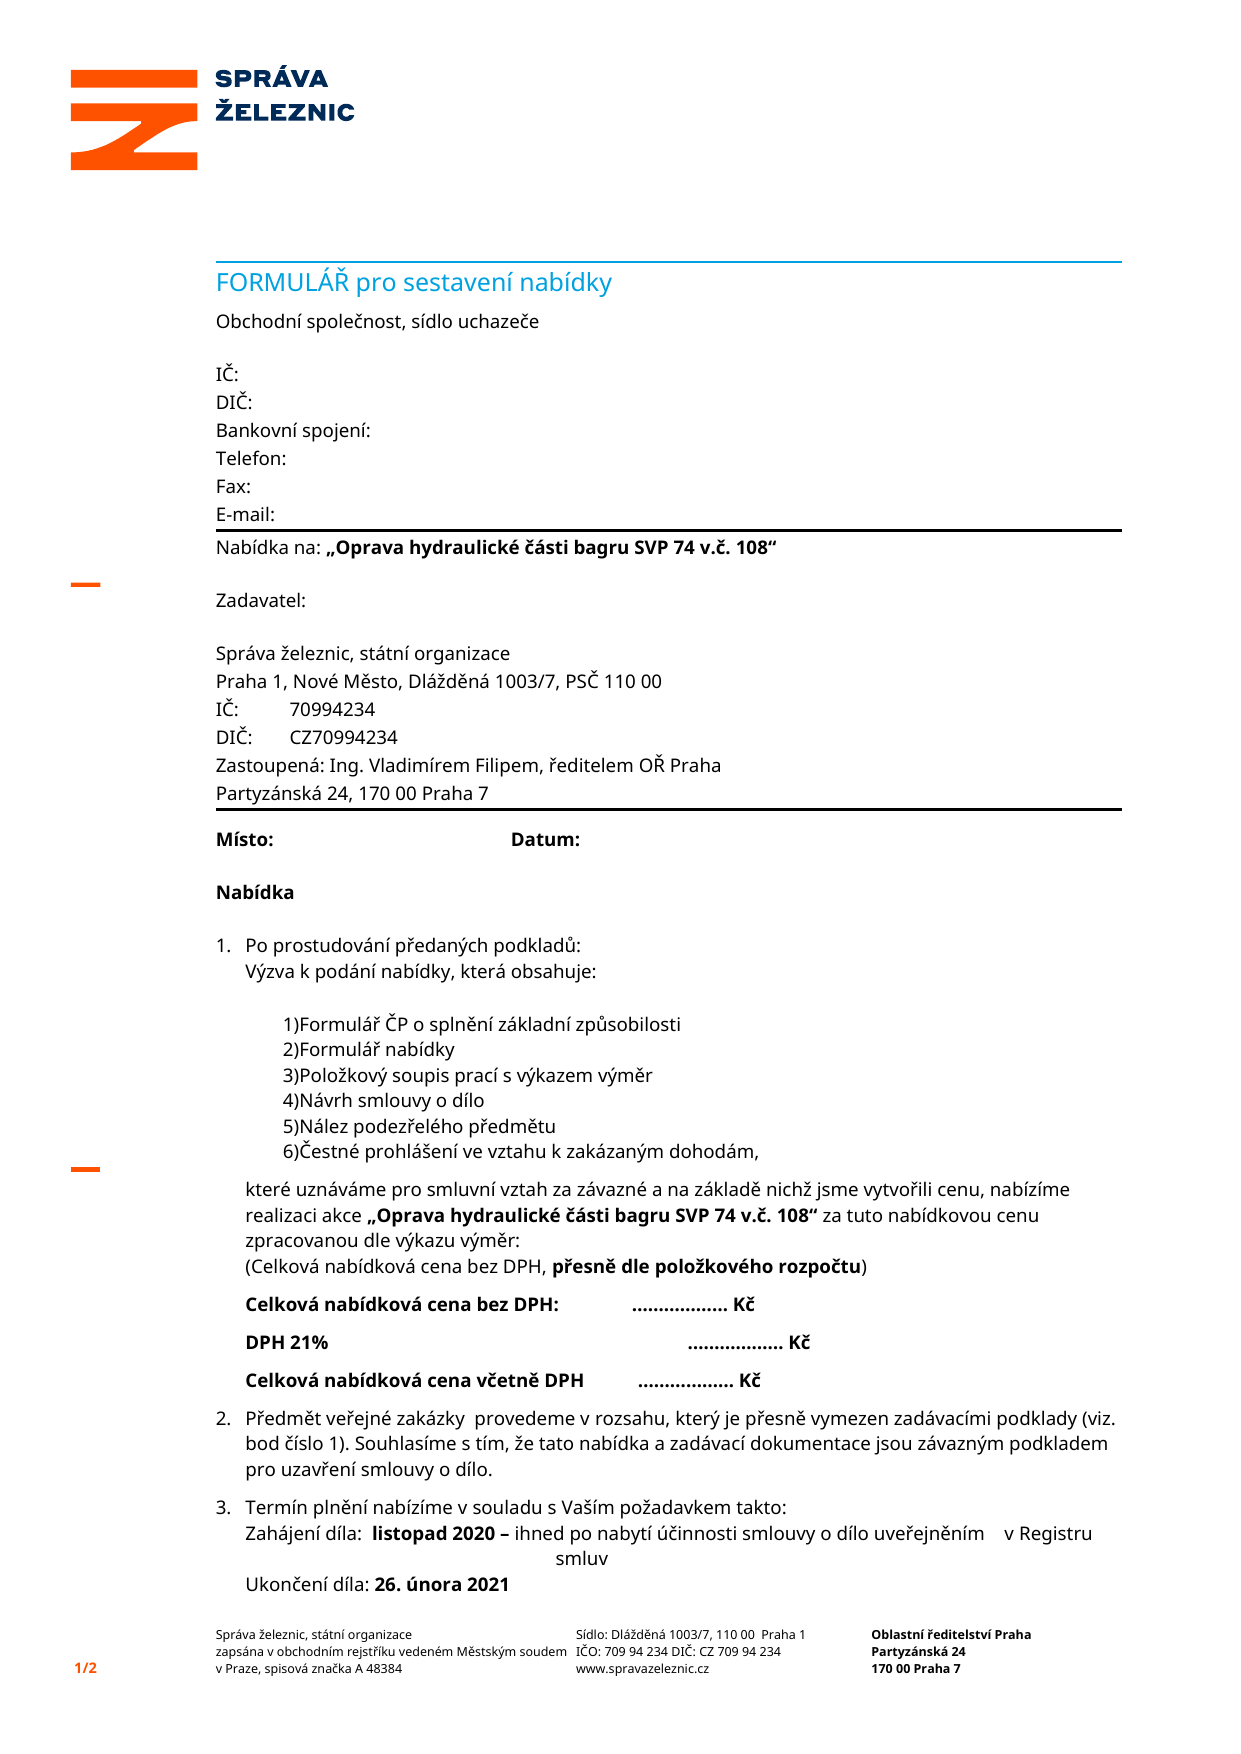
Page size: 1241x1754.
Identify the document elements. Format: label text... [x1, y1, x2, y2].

text které uznáváme pro smluvní vztah za závazné a na základě nichž jsme vytvořili cenu, nabízíme realizaci akce „Oprava hydraulické části bagru SVP 74 v.č. 108“ za tuto nabídkovou cenu zpracovanou dle výkazu výměr: [245, 1177, 1122, 1253]
text Partyzánská 24, 170 00 Praha 7 [216, 781, 1122, 808]
list Nález podezřelého předmětu [283, 1113, 1122, 1138]
text (Celková nabídková cena bez DPH, přesně dle položkového rozpočtu) [245, 1253, 1122, 1279]
text Fax: [216, 473, 1122, 499]
list Předmět veřejné zakázky provedeme v rozsahu, který je přesně vymezen zadávacími podklady (viz. bod číslo 1). Souhlasíme s tím, že tato nabídka a zadávací dokumentace jsou závazným podkladem pro uzavření smlouvy o dílo. [216, 1405, 1122, 1482]
list Položkový soupis prací s výkazem výměr [283, 1062, 1122, 1087]
text Zadavatel: [216, 587, 1122, 613]
text Místo: Datum: [216, 826, 1122, 852]
text Bankovní spojení: [216, 417, 1122, 443]
text Zahájení díla: listopad 2020 – ihned po nabytí účinnosti smlouvy o dílo uveřejněním v Registru smluv [245, 1520, 1122, 1571]
list Termín plnění nabízíme v souladu s Vaším požadavkem takto: [216, 1494, 1122, 1520]
text Nabídka [216, 879, 1122, 905]
text Celková nabídková cena včetně DPH ……………… Kč [245, 1367, 1122, 1393]
text Praha 1, Nové Město, Dlážděná 1003/7, PSČ 110 00 [216, 668, 1122, 694]
list Po prostudování předaných podkladů: [216, 932, 1122, 958]
list Návrh smlouvy o dílo [283, 1087, 1122, 1113]
text DIČ: CZ70994234 [216, 724, 1122, 750]
text E-mail: [216, 501, 1122, 529]
text DPH 21% ……………… Kč [245, 1329, 1122, 1355]
text Ukončení díla: 26. února 2021 [245, 1571, 1122, 1596]
subtitle FORMULÁŘ pro sestavení nabídky [216, 263, 1122, 298]
text Zastoupená: Ing. Vladimírem Filipem, ředitelem OŘ Praha [216, 753, 1122, 778]
text Celková nabídková cena bez DPH: ……………… Kč [245, 1291, 1122, 1317]
text IČ: 70994234 [216, 697, 1122, 722]
text Nabídka na: „Oprava hydraulické části bagru SVP 74 v.č. 108“ [216, 534, 1122, 560]
text IČ: [216, 361, 1122, 387]
list Formulář ČP o splnění základní způsobilosti [283, 1011, 1122, 1036]
list Formulář nabídky [283, 1036, 1122, 1062]
text Telefon: [216, 445, 1122, 471]
list Čestné prohlášení ve vztahu k zakázaným dohodám, [283, 1138, 1122, 1164]
text Správa železnic, státní organizace [216, 641, 1122, 666]
text Výzva k podání nabídky, která obsahuje: [216, 958, 1122, 983]
text DIČ: [216, 389, 1122, 415]
text Obchodní společnost, sídlo uchazeče [216, 308, 1122, 334]
